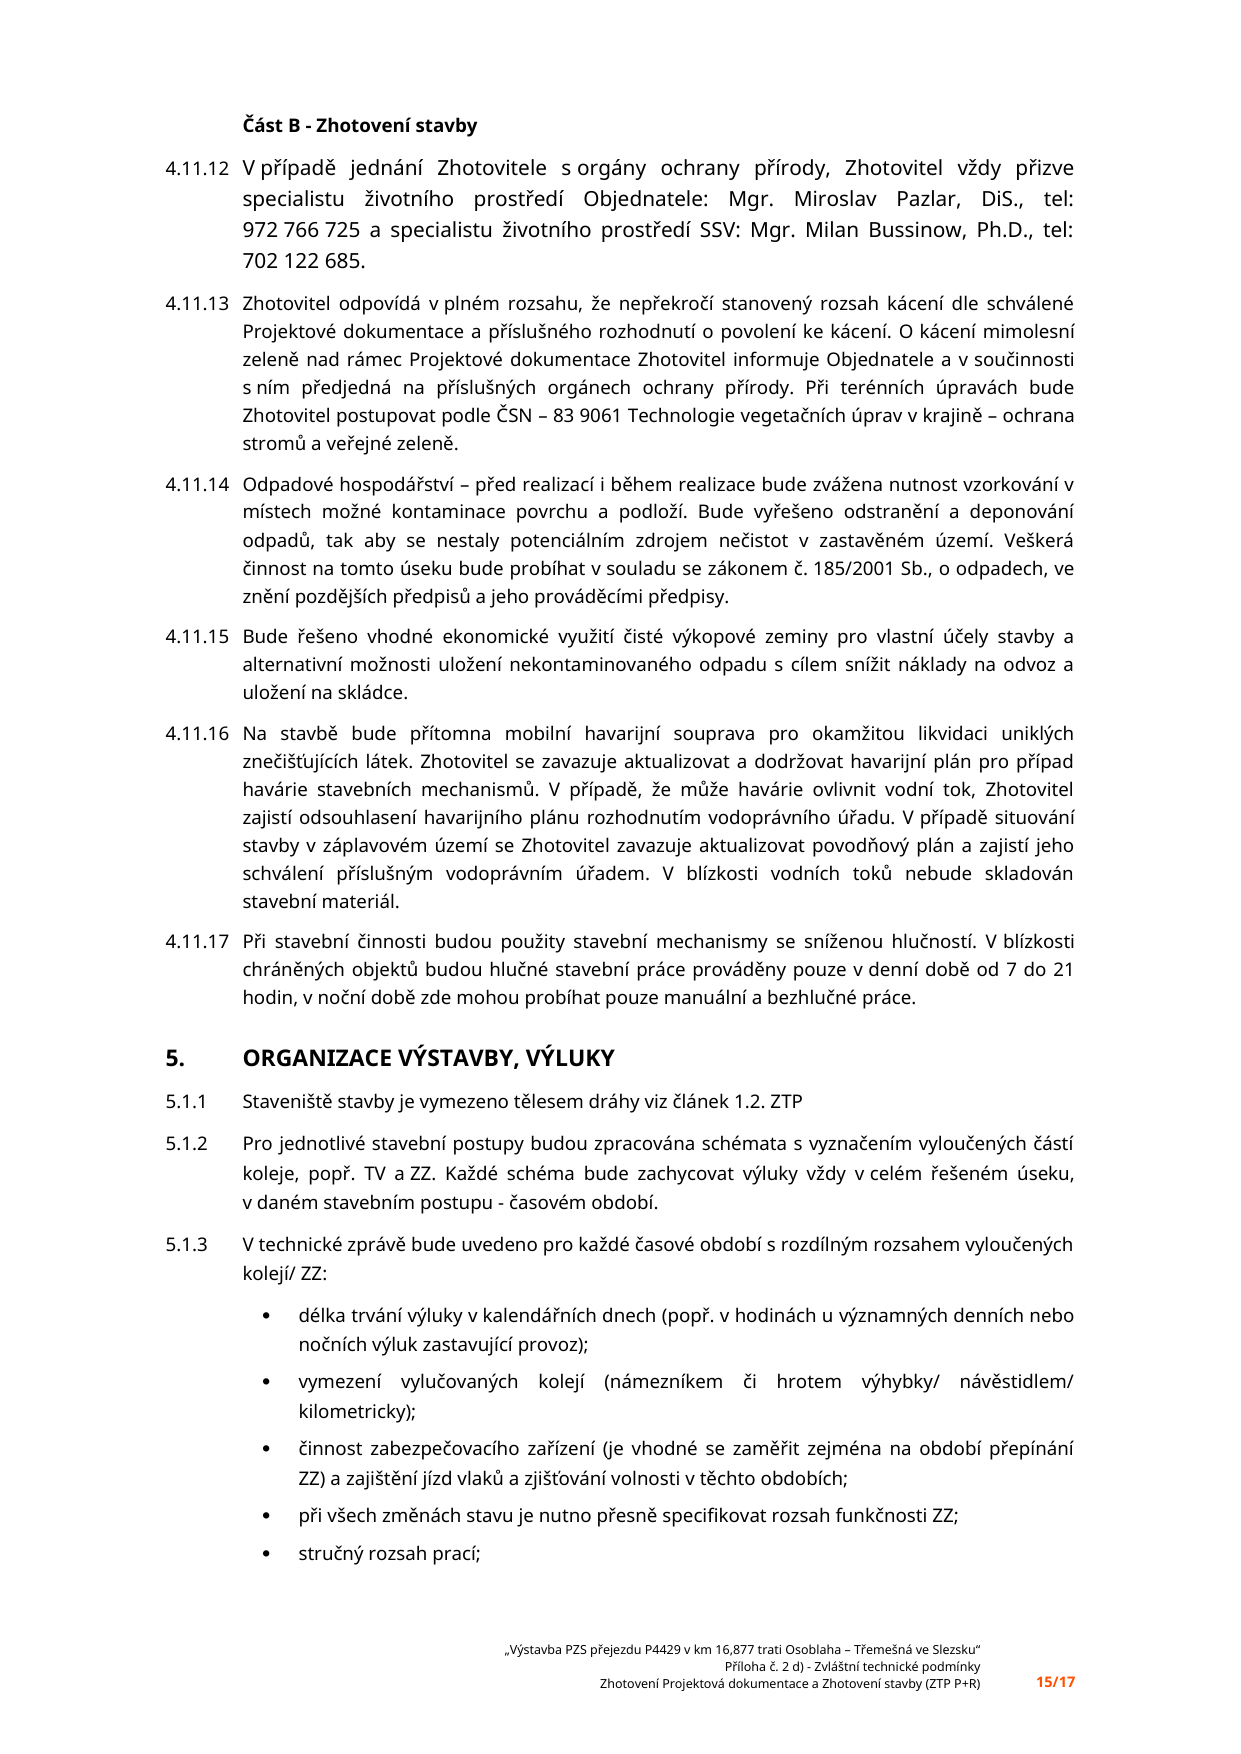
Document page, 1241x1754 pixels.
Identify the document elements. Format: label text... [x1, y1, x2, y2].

list stručný rozsah prací; [263, 1540, 1075, 1566]
list Bude řešeno vhodné ekonomické využití čisté výkopové zeminy pro vlastní účely stavby a alternativní možnosti uložení nekontaminovaného odpadu s cílem snížit náklady na odvoz a uložení na skládce. [165, 623, 1075, 705]
list při všech změnách stavu je nutno přesně specifikovat rozsah funkčnosti ZZ; [263, 1502, 1075, 1528]
list Zhotovitel odpovídá v plném rozsahu, že nepřekročí stanovený rozsah kácení dle schválené Projektové dokumentace a příslušného rozhodnutí o povolení ke kácení. O kácení mimolesní zeleně nad rámec Projektové dokumentace Zhotovitel informuje Objednatele a v součinnosti s ním předjedná na příslušných orgánech ochrany přírody. Při terénních úpravách bude Zhotovitel postupovat podle ČSN – 83 9061 Technologie vegetačních úprav v krajině – ochrana stromů a veřejné zeleně. [165, 290, 1075, 456]
text Pro jednotlivé stavební postupy budou zpracována schémata s vyznačením vyloučených částí koleje, popř. TV a ZZ. Každé schéma bude zachycovat výluky vždy v celém řešeném úseku, v daném stavebním postupu - časovém období. [165, 1131, 1075, 1214]
text V technické zprávě bude uvedeno pro každé časové období s rozdílným rozsahem vyloučených kolejí/ ZZ: [165, 1231, 1075, 1286]
list V případě jednání Zhotovitele s orgány ochrany přírody, Zhotovitel vždy přizve specialistu životního prostředí Objednatele: Mgr. Miroslav Pazlar, DiS., tel: 972 766 725 a specialistu životního prostředí SSV: Mgr. Milan Bussinow, Ph.D., tel: 702 122 685. [165, 153, 1075, 275]
text ORGANIZACE VÝSTAVBY, VÝLUKY [165, 1042, 1075, 1073]
list vymezení vylučovaných kolejí (námezníkem či hrotem výhybky/ návěstidlem/ kilometricky); [263, 1369, 1075, 1423]
text Staveniště stavby je vymezeno tělesem dráhy viz článek 1.2. ZTP [165, 1089, 1075, 1114]
list délka trvání výluky v kalendářních dnech (popř. v hodinách u významných denních nebo nočních výluk zastavující provoz); [263, 1302, 1075, 1357]
text Na stavbě bude přítomna mobilní havarijní souprava pro okamžitou likvidaci uniklých znečišťujících látek. Zhotovitel se zavazuje aktualizovat a dodržovat havarijní plán pro případ havárie stavebních mechanismů. V případě, že může havárie ovlivnit vodní tok, Zhotovitel zajistí odsouhlasení havarijního plánu rozhodnutím vodoprávního úřadu. V případě situování stavby v záplavovém území se Zhotovitel zavazuje aktualizovat povodňový plán a zajistí jeho schválení příslušným vodoprávním úřadem. V blízkosti vodních toků nebude skladován stavební materiál. [165, 720, 1075, 914]
list činnost zabezpečovacího zařízení (je vhodné se zaměřit zejména na období přepínání ZZ) a zajištění jízd vlaků a zjišťování volnosti v těchto obdobích; [263, 1436, 1075, 1490]
text Část B - Zhotovení stavby [242, 112, 1075, 138]
text Při stavební činnosti budou použity stavební mechanismy se sníženou hlučností. V blízkosti chráněných objektů budou hlučné stavební práce prováděny pouze v denní době od 7 do 21 hodin, v noční době zde mohou probíhat pouze manuální a bezhlučné práce. [165, 929, 1075, 1010]
list Odpadové hospodářství – před realizací i během realizace bude zvážena nutnost vzorkování v místech možné kontaminace povrchu a podloží. Bude vyřešeno odstranění a deponování odpadů, tak aby se nestaly potenciálním zdrojem nečistot v zastavěném území. Veškerá činnost na tomto úseku bude probíhat v souladu se zákonem č. 185/2001 Sb., o odpadech, ve znění pozdějších předpisů a jeho prováděcími předpisy. [165, 471, 1075, 608]
